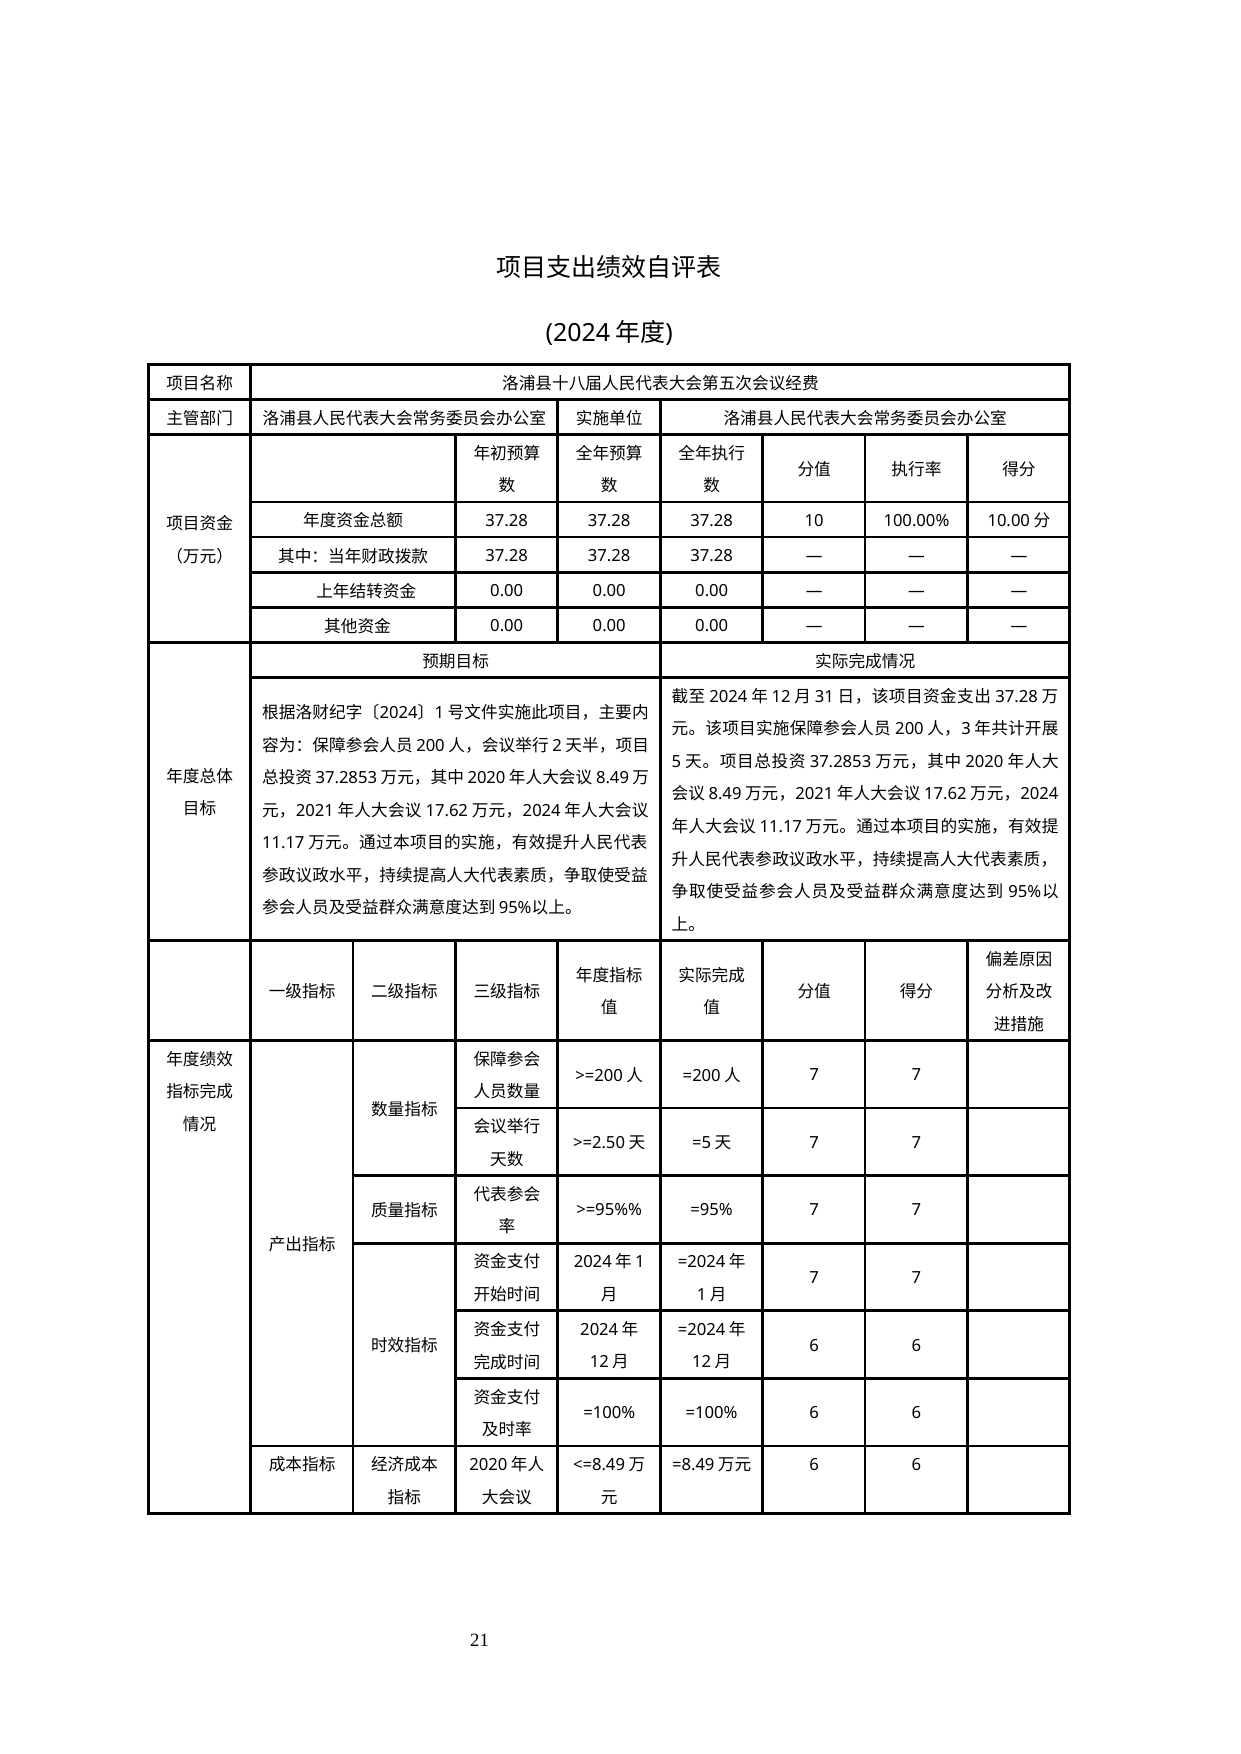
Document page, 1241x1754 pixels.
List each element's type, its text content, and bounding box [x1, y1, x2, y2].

table_cell >=2.50天 [559, 1109, 659, 1174]
table_cell 37.28 [662, 503, 761, 536]
table_cell 资金支付及时率 [457, 1380, 556, 1444]
table_cell =2024年1月 [662, 1245, 761, 1309]
table_cell 年初预算数 [457, 436, 556, 501]
table_cell <=8.49万元 [559, 1447, 659, 1512]
table_cell >=200人 [559, 1042, 659, 1107]
table_cell 项目资金 （万元） [150, 436, 249, 641]
table_cell 年度绩效指标完成情况 [150, 1042, 249, 1512]
table_cell 年度资金总额 [252, 503, 454, 536]
table_cell 6 [866, 1447, 966, 1512]
table_cell 二级指标 [354, 942, 454, 1039]
table_cell 一级指标 [252, 942, 352, 1039]
table_cell 实施单位 [559, 401, 659, 433]
table_cell 7 [764, 1109, 864, 1174]
table_cell [252, 436, 454, 501]
table_cell 分值 [764, 942, 864, 1039]
table_cell 7 [866, 1042, 966, 1107]
table_cell 年度指标值 [559, 942, 659, 1039]
table_cell 2020年人大会议 [457, 1447, 556, 1512]
table_cell — [764, 538, 864, 571]
table_cell 37.28 [457, 538, 556, 571]
table_cell 7 [764, 1177, 864, 1242]
table_cell 2024年1月 [559, 1245, 659, 1309]
table_cell 6 [764, 1447, 864, 1512]
table_cell — [866, 609, 966, 641]
table_cell 年度总体目标 [150, 644, 249, 939]
table_cell 0.00 [457, 574, 556, 606]
table_cell 全年预算数 [559, 436, 659, 501]
table_cell — [866, 538, 966, 571]
table_cell 0.00 [559, 574, 659, 606]
table_cell 0.00 [457, 609, 556, 641]
table_cell 洛浦县人民代表大会常务委员会办公室 [252, 401, 556, 433]
table_cell 7 [764, 1245, 864, 1309]
table_cell =200人 [662, 1042, 761, 1107]
table_cell 洛浦县十八届人民代表大会第五次会议经费 [252, 366, 1068, 398]
table_cell 上年结转资金 [252, 574, 454, 606]
table_cell 预期目标 [252, 644, 659, 676]
table_cell =8.49万元 [662, 1447, 761, 1512]
table_cell — [969, 538, 1068, 571]
table_cell 时效指标 [354, 1245, 454, 1444]
table_cell 7 [764, 1042, 864, 1107]
table_cell [969, 1447, 1068, 1512]
table_cell 其中：当年财政拨款 [252, 538, 454, 571]
table_cell 其他资金 [252, 609, 454, 641]
table_cell 6 [764, 1312, 864, 1377]
table_cell 分值 [764, 436, 864, 501]
table_cell 数量指标 [354, 1042, 454, 1174]
table_cell 项目名称 [150, 366, 249, 398]
table_cell 截至2024年12月31日，该项目资金支出37.28万元。该项目实施保障参会人员200人，3年共计开展5天。项目总投资37.2853万元，其中2020年人大会议8.49万元，2021年人大会议17.62万元，2024年人大会议11.17万元。通过本项目的实施，有效提升人民代表参政议政水平，持续提高人大代表素质，争取使受益参会人员及受益群众满意度达到95%以上。 [662, 679, 1068, 939]
table_cell 质量指标 [354, 1177, 454, 1242]
table_cell 成本指标 [252, 1447, 352, 1512]
table_cell 0.00 [559, 609, 659, 641]
table_cell 得分 [866, 942, 966, 1039]
table_cell 7 [866, 1177, 966, 1242]
table_cell — [866, 574, 966, 606]
table_cell [969, 1312, 1068, 1377]
table_cell 2024年12月 [559, 1312, 659, 1377]
table_cell [969, 1042, 1068, 1107]
table_header 项目支出绩效自评表 [148, 233, 1070, 298]
table_cell 37.28 [457, 503, 556, 536]
table_cell 资金支付完成时间 [457, 1312, 556, 1377]
table_cell 6 [866, 1380, 966, 1444]
table_cell 37.28 [559, 503, 659, 536]
table_cell [150, 942, 249, 1039]
table_cell 得分 [969, 436, 1068, 501]
table_cell 6 [764, 1380, 864, 1444]
table_cell 保障参会人员数量 [457, 1042, 556, 1107]
table_cell 全年执行数 [662, 436, 761, 501]
table_cell 0.00 [662, 609, 761, 641]
table_cell 三级指标 [457, 942, 556, 1039]
table_cell =95% [662, 1177, 761, 1242]
table_cell [969, 1109, 1068, 1174]
table_cell 实际完成情况 [662, 644, 1068, 676]
table_cell (2024年度) [148, 298, 1070, 363]
table_cell 6 [866, 1312, 966, 1377]
table_cell >=95%% [559, 1177, 659, 1242]
table_cell 7 [866, 1245, 966, 1309]
table_cell 0.00 [662, 574, 761, 606]
table_cell 产出指标 [252, 1042, 352, 1444]
table_cell 代表参会率 [457, 1177, 556, 1242]
table_cell 洛浦县人民代表大会常务委员会办公室 [662, 401, 1068, 433]
table_cell 10 [764, 503, 864, 536]
table_cell 根据洛财纪字〔2024〕1号文件实施此项目，主要内容为：保障参会人员200人，会议举行2天半，项目总投资37.2853万元，其中2020年人大会议8.49万元，2021年人大会议17.62万元，2024年人大会议11.17万元。通过本项目的实施，有效提升人民代表参政议政水平，持续提高人大代表素质，争取使受益参会人员及受益群众满意度达到95%以上。 [252, 679, 659, 939]
table_cell =100% [662, 1380, 761, 1444]
table_cell =2024年12月 [662, 1312, 761, 1377]
table_cell — [969, 574, 1068, 606]
table_cell 会议举行天数 [457, 1109, 556, 1174]
table_cell =100% [559, 1380, 659, 1444]
table_cell 10.00分 [969, 503, 1068, 536]
table_cell 偏差原因分析及改进措施 [969, 942, 1068, 1039]
table_cell 7 [866, 1109, 966, 1174]
table_cell 100.00% [866, 503, 966, 536]
table_cell =5天 [662, 1109, 761, 1174]
table_cell 主管部门 [150, 401, 249, 433]
table_cell 执行率 [866, 436, 966, 501]
table_cell 经济成本指标 [354, 1447, 454, 1512]
table_cell [969, 1380, 1068, 1444]
table_cell — [764, 609, 864, 641]
table_cell 实际完成值 [662, 942, 761, 1039]
table_cell — [764, 574, 864, 606]
table_cell 37.28 [662, 538, 761, 571]
table_cell 资金支付开始时间 [457, 1245, 556, 1309]
table_cell [969, 1177, 1068, 1242]
table_cell — [969, 609, 1068, 641]
table_cell [969, 1245, 1068, 1309]
table_cell 37.28 [559, 538, 659, 571]
